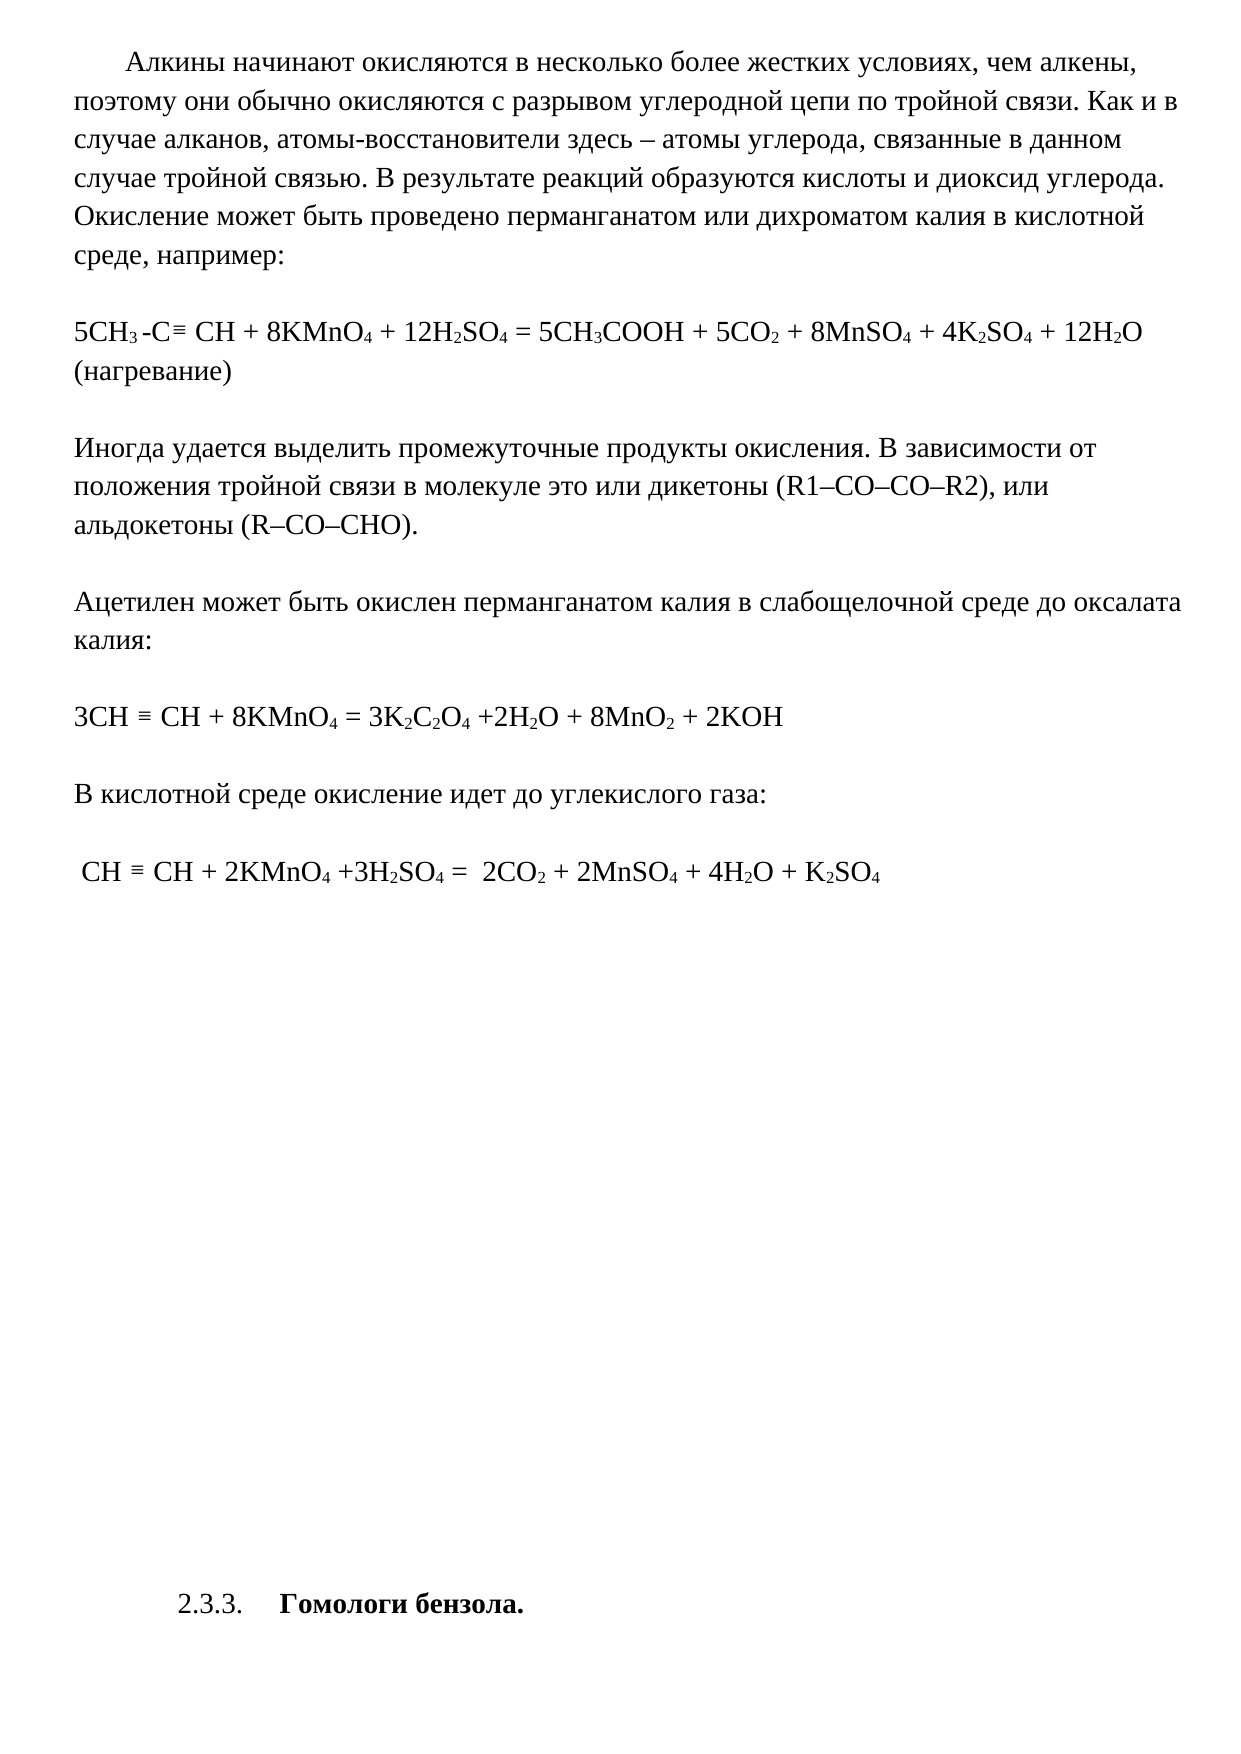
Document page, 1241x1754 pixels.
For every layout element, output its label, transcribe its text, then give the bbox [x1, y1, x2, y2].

text 2.3.3. Гомологи бензола. [177, 1586, 1211, 1619]
text 3CH CH + 8KMnO4 = 3K2C2O4 +2H2O + 8MnO2 + 2KOH [74, 699, 1211, 733]
text CH CH + 2KMnO4 +3H2SO4 = 2CO2 + 2MnSO4 + 4H2O + K2SO4 [74, 854, 1211, 887]
text 5CH3 -C CH + 8KMnO4 + 12H2SO4 = 5CH3COOH + 5CO2 + 8MnSO4 + 4K2SO4 + 12H2O (нагревание) [74, 314, 1211, 386]
text В кислотной среде окисление идет до углекислого газа: [74, 777, 1211, 810]
text Алкины начинают окисляются в несколько более жестких условиях, чем алкены, поэтому они обычно окисляются с разрывом углеродной цепи по тройной связи. Как и в случае алканов, атомы-восстановители здесь – атомы углерода, связанные в данном случае тройной связью. В результате реакций образуются кислоты и диоксид углерода. Окисление может быть проведено перманганатом или дихроматом калия в кислотной среде, например: [74, 44, 1211, 271]
text Ацетилен может быть окислен перманганатом калия в слабощелочной среде до оксалата калия: [74, 584, 1211, 656]
text Иногда удается выделить промежуточные продукты окисления. В зависимости от положения тройной связи в молекуле это или дикетоны (R1–CO–CO–R2), или альдокетоны (R–CO–CHO). [74, 430, 1211, 540]
